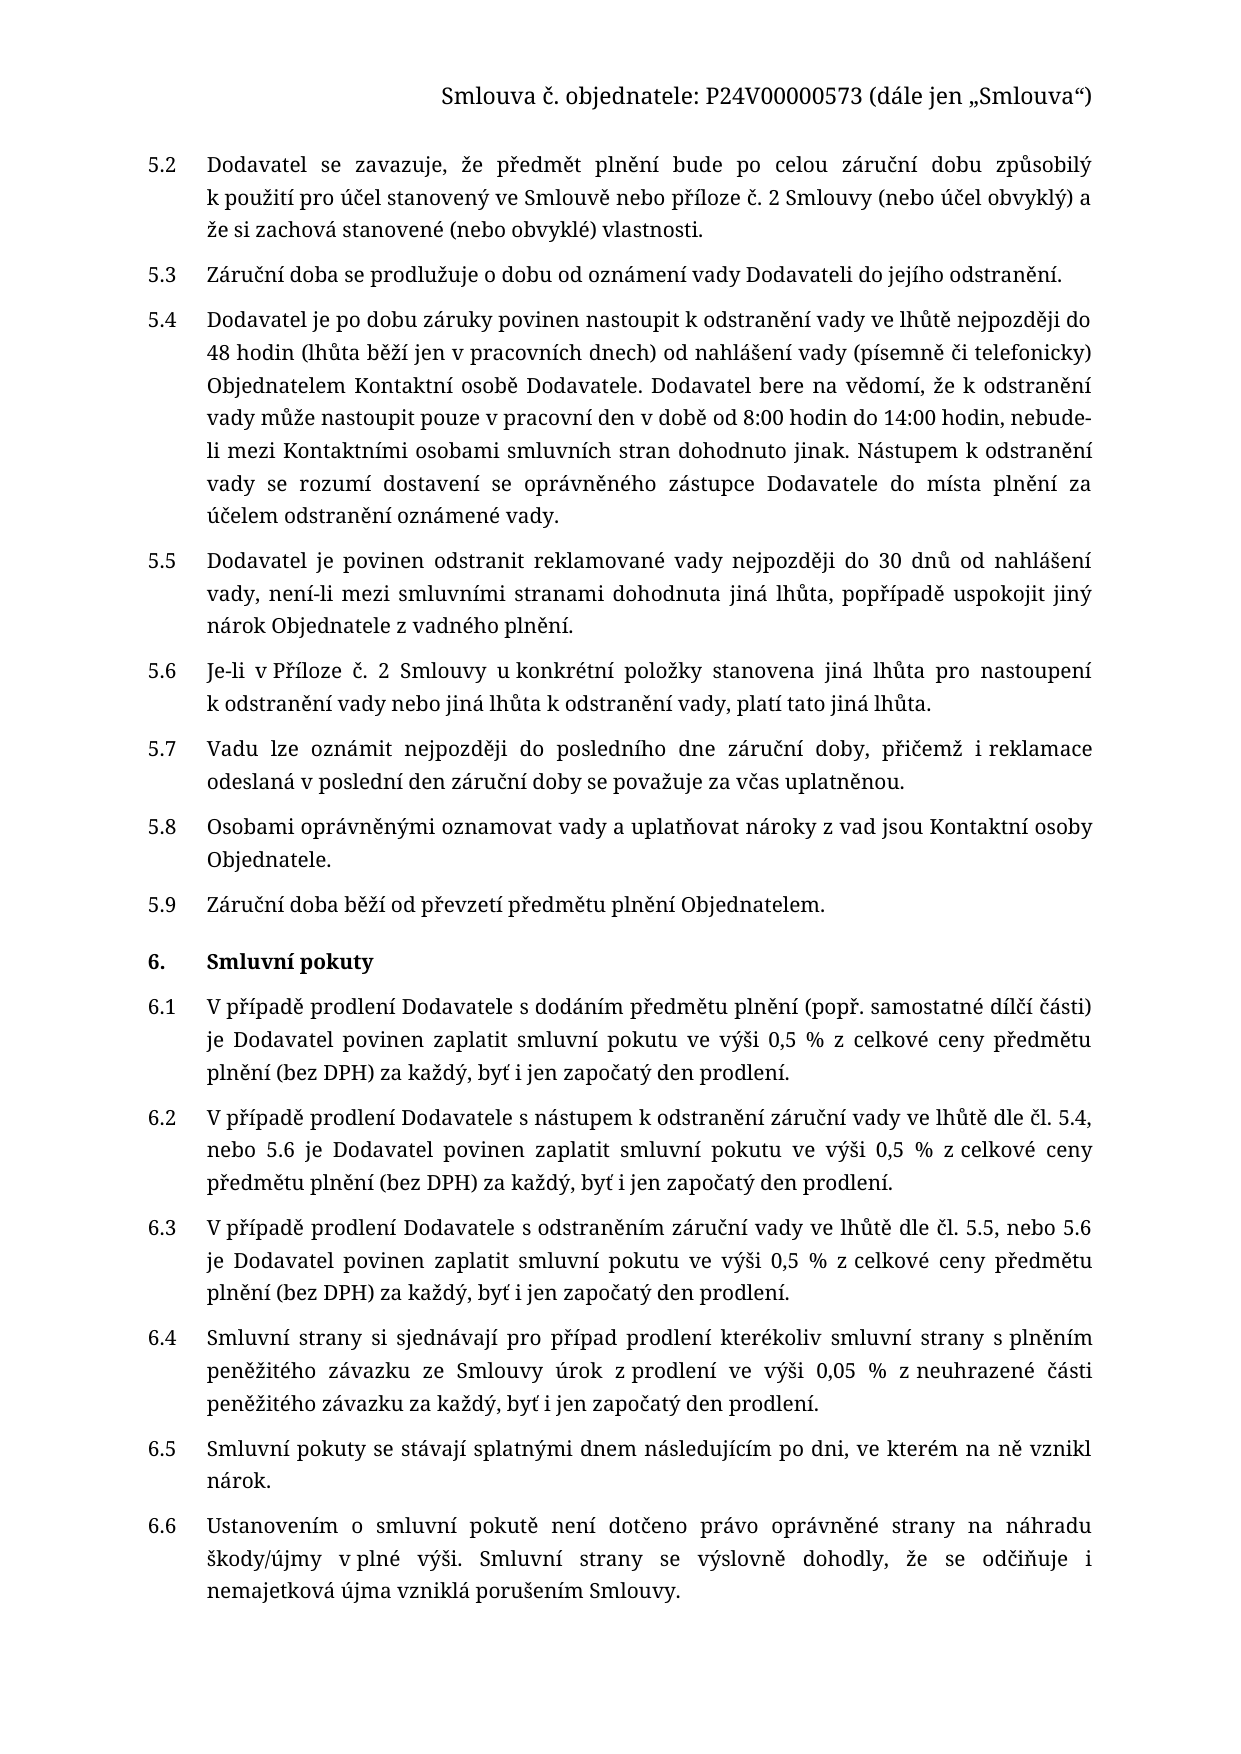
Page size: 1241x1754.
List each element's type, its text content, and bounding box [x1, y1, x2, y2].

list Dodavatel je po dobu záruky povinen nastoupit k odstranění vady ve lhůtě nejpozději do 48 hodin (lhůta běží jen v pracovních dnech) od nahlášení vady (písemně či telefonicky) Objednatelem Kontaktní osobě Dodavatele. Dodavatel bere na vědomí, že k odstranění vady může nastoupit pouze v pracovní den v době od 8:00 hodin do 14:00 hodin, nebude-li mezi Kontaktními osobami smluvních stran dohodnuto jinak. Nástupem k odstranění vady se rozumí dostavení se oprávněného zástupce Dodavatele do místa plnění za účelem odstranění oznámené vady. [148, 306, 1093, 530]
list Dodavatel je povinen odstranit reklamované vady nejpozději do 30 dnů od nahlášení vady, není-li mezi smluvními stranami dohodnuta jiná lhůta, popřípadě uspokojit jiný nárok Objednatele z vadného plnění. [148, 546, 1093, 640]
list Smluvní strany si sjednávají pro případ prodlení kterékoliv smluvní strany s plněním peněžitého závazku ze Smlouvy úrok z prodlení ve výši 0,05 % z neuhrazené části peněžitého závazku za každý, byť i jen započatý den prodlení. [148, 1323, 1093, 1417]
list Dodavatel se zavazuje, že předmět plnění bude po celou záruční dobu způsobilý k použití pro účel stanovený ve Smlouvě nebo příloze č. 2 Smlouvy (nebo účel obvyklý) a že si zachová stanovené (nebo obvyklé) vlastnosti. [148, 150, 1093, 244]
list V případě prodlení Dodavatele s dodáním předmětu plnění (popř. samostatné dílčí části) je Dodavatel povinen zaplatit smluvní pokutu ve výši 0,5 % z celkové ceny předmětu plnění (bez DPH) za každý, byť i jen započatý den prodlení. [148, 992, 1093, 1086]
list Záruční doba běží od převzetí předmětu plnění Objednatelem. [148, 890, 1093, 918]
list Smluvní pokuty [148, 947, 1093, 976]
list V případě prodlení Dodavatele s odstraněním záruční vady ve lhůtě dle čl. 5.5, nebo 5.6 je Dodavatel povinen zaplatit smluvní pokutu ve výši 0,5 % z celkové ceny předmětu plnění (bez DPH) za každý, byť i jen započatý den prodlení. [148, 1213, 1093, 1307]
list V případě prodlení Dodavatele s nástupem k odstranění záruční vady ve lhůtě dle čl. 5.4, nebo 5.6 je Dodavatel povinen zaplatit smluvní pokutu ve výši 0,5 % z celkové ceny předmětu plnění (bez DPH) za každý, byť i jen započatý den prodlení. [148, 1103, 1093, 1196]
list Vadu lze oznámit nejpozději do posledního dne záruční doby, přičemž i reklamace odeslaná v poslední den záruční doby se považuje za včas uplatněnou. [148, 734, 1093, 795]
list Ustanovením o smluvní pokutě není dotčeno právo oprávněné strany na náhradu škody/újmy v plné výši. Smluvní strany se výslovně dohodly, že se odčiňuje i nemajetková újma vzniklá porušením Smlouvy. [148, 1511, 1093, 1605]
list Je-li v Příloze č. 2 Smlouvy u konkrétní položky stanovena jiná lhůta pro nastoupení k odstranění vady nebo jiná lhůta k odstranění vady, platí tato jiná lhůta. [148, 657, 1093, 718]
list Záruční doba se prodlužuje o dobu od oznámení vady Dodavateli do jejího odstranění. [148, 261, 1093, 289]
list Osobami oprávněnými oznamovat vady a uplatňovat nároky z vad jsou Kontaktní osoby Objednatele. [148, 812, 1093, 873]
list Smluvní pokuty se stávají splatnými dnem následujícím po dni, ve kterém na ně vznikl nárok. [148, 1434, 1093, 1495]
